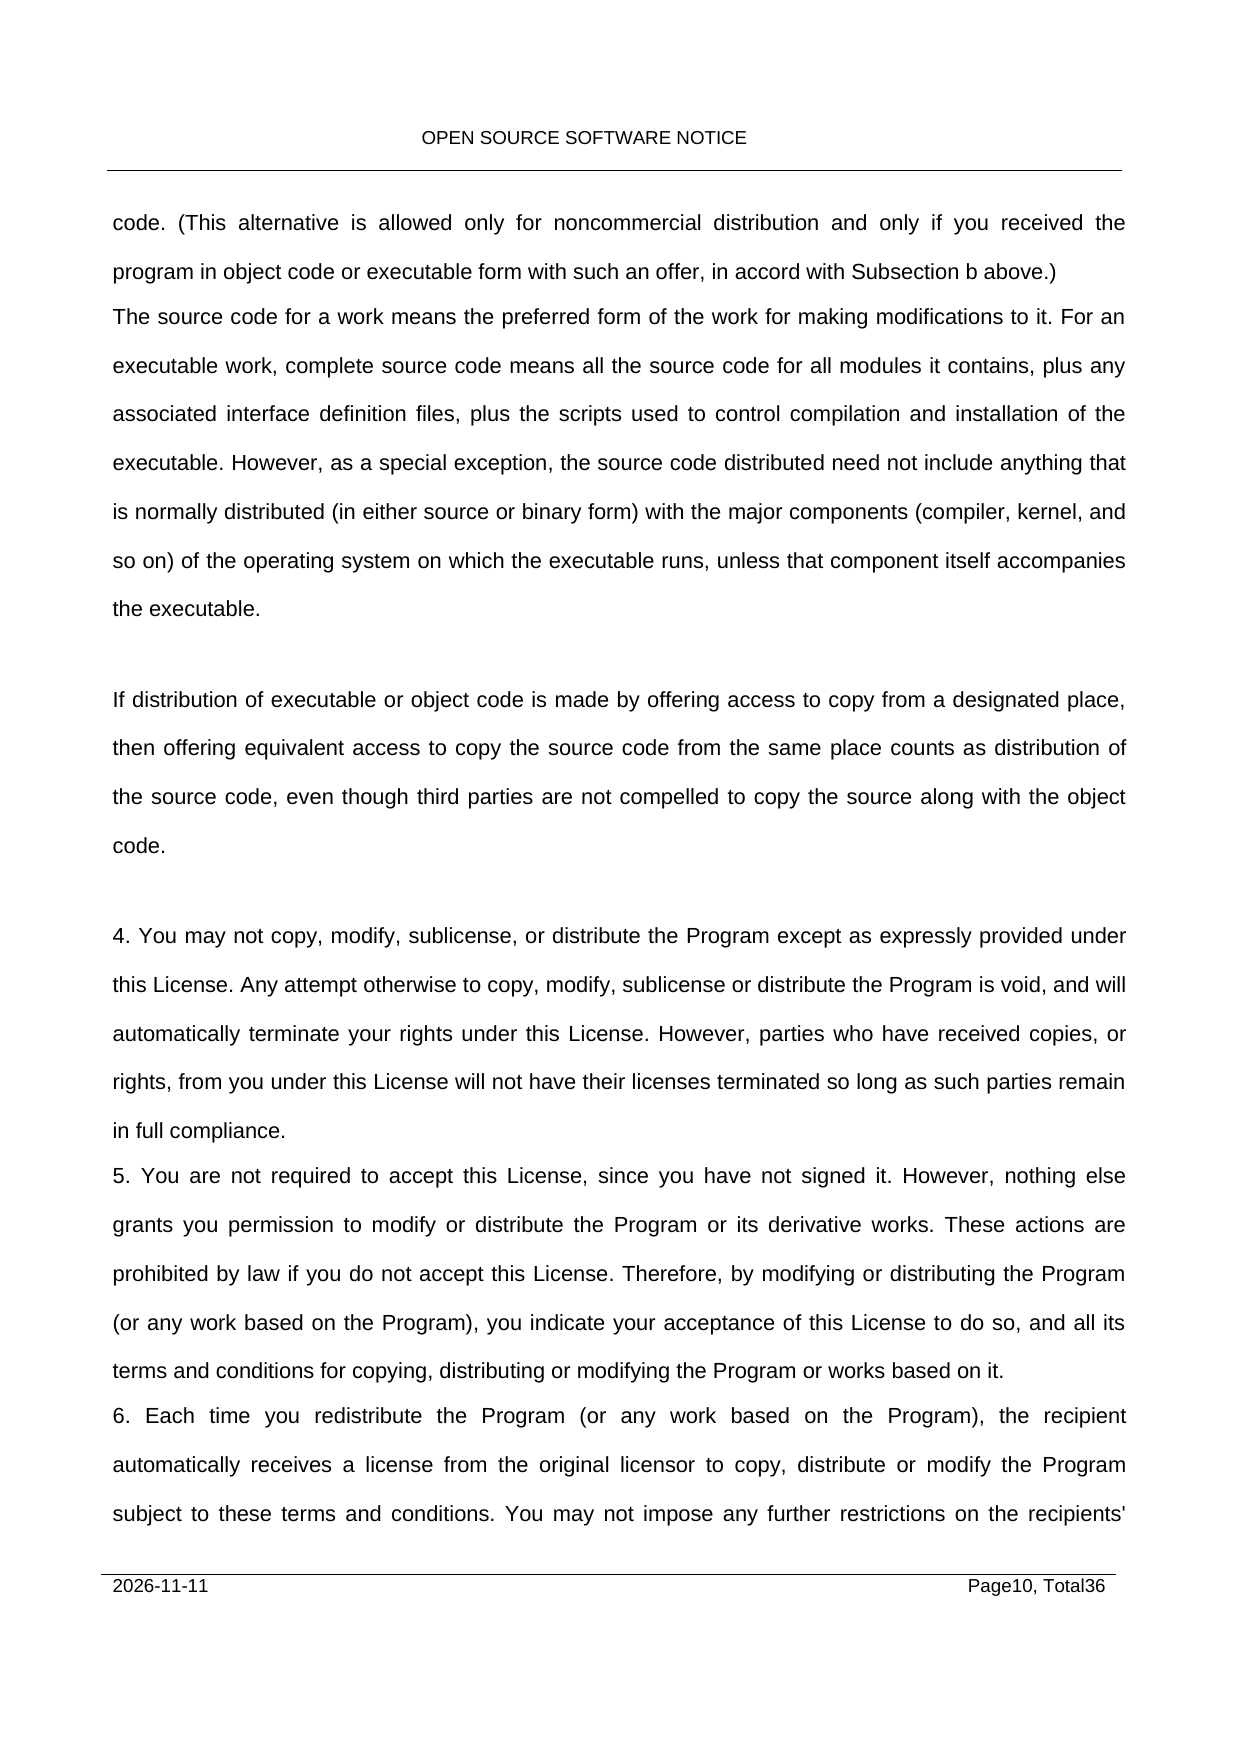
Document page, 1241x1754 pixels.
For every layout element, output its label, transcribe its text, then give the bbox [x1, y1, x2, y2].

text 5. You are not required to accept this License, since you have not signed it. However, nothing else grants you permission to modify or distribute the Program or its derivative works. These actions are prohibited by law if you do not accept this License. Therefore, by modifying or distributing the Program (or any work based on the Program), you indicate your acceptance of this License to do so, and all its terms and conditions for copying, distributing or modifying the Program or works based on it. [112, 1159, 1128, 1387]
text The source code for a work means the preferred form of the work for making modifications to it. For an executable work, complete source code means all the source code for all modules it contains, plus any associated interface definition files, plus the scripts used to control compilation and installation of the executable. However, as a special exception, the source code distributed need not include anything that is normally distributed (in either source or binary form) with the major components (compiler, kernel, and so on) of the operating system on which the executable runs, unless that component itself accompanies the executable. [112, 300, 1128, 625]
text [112, 206, 1128, 288]
text If distribution of executable or object code is made by offering access to copy from a designated place, then offering equivalent access to copy the source code from the same place counts as distribution of the source code, even though third parties are not compelled to copy the source along with the object code. [112, 683, 1128, 862]
text 4. You may not copy, modify, sublicense, or distribute the Program except as expressly provided under this License. Any attempt otherwise to copy, modify, sublicense or distribute the Program is void, and will automatically terminate your rights under this License. However, parties who have received copies, or rights, from you under this License will not have their licenses terminated so long as such parties remain in full compliance. [112, 919, 1128, 1147]
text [112, 1399, 1128, 1529]
